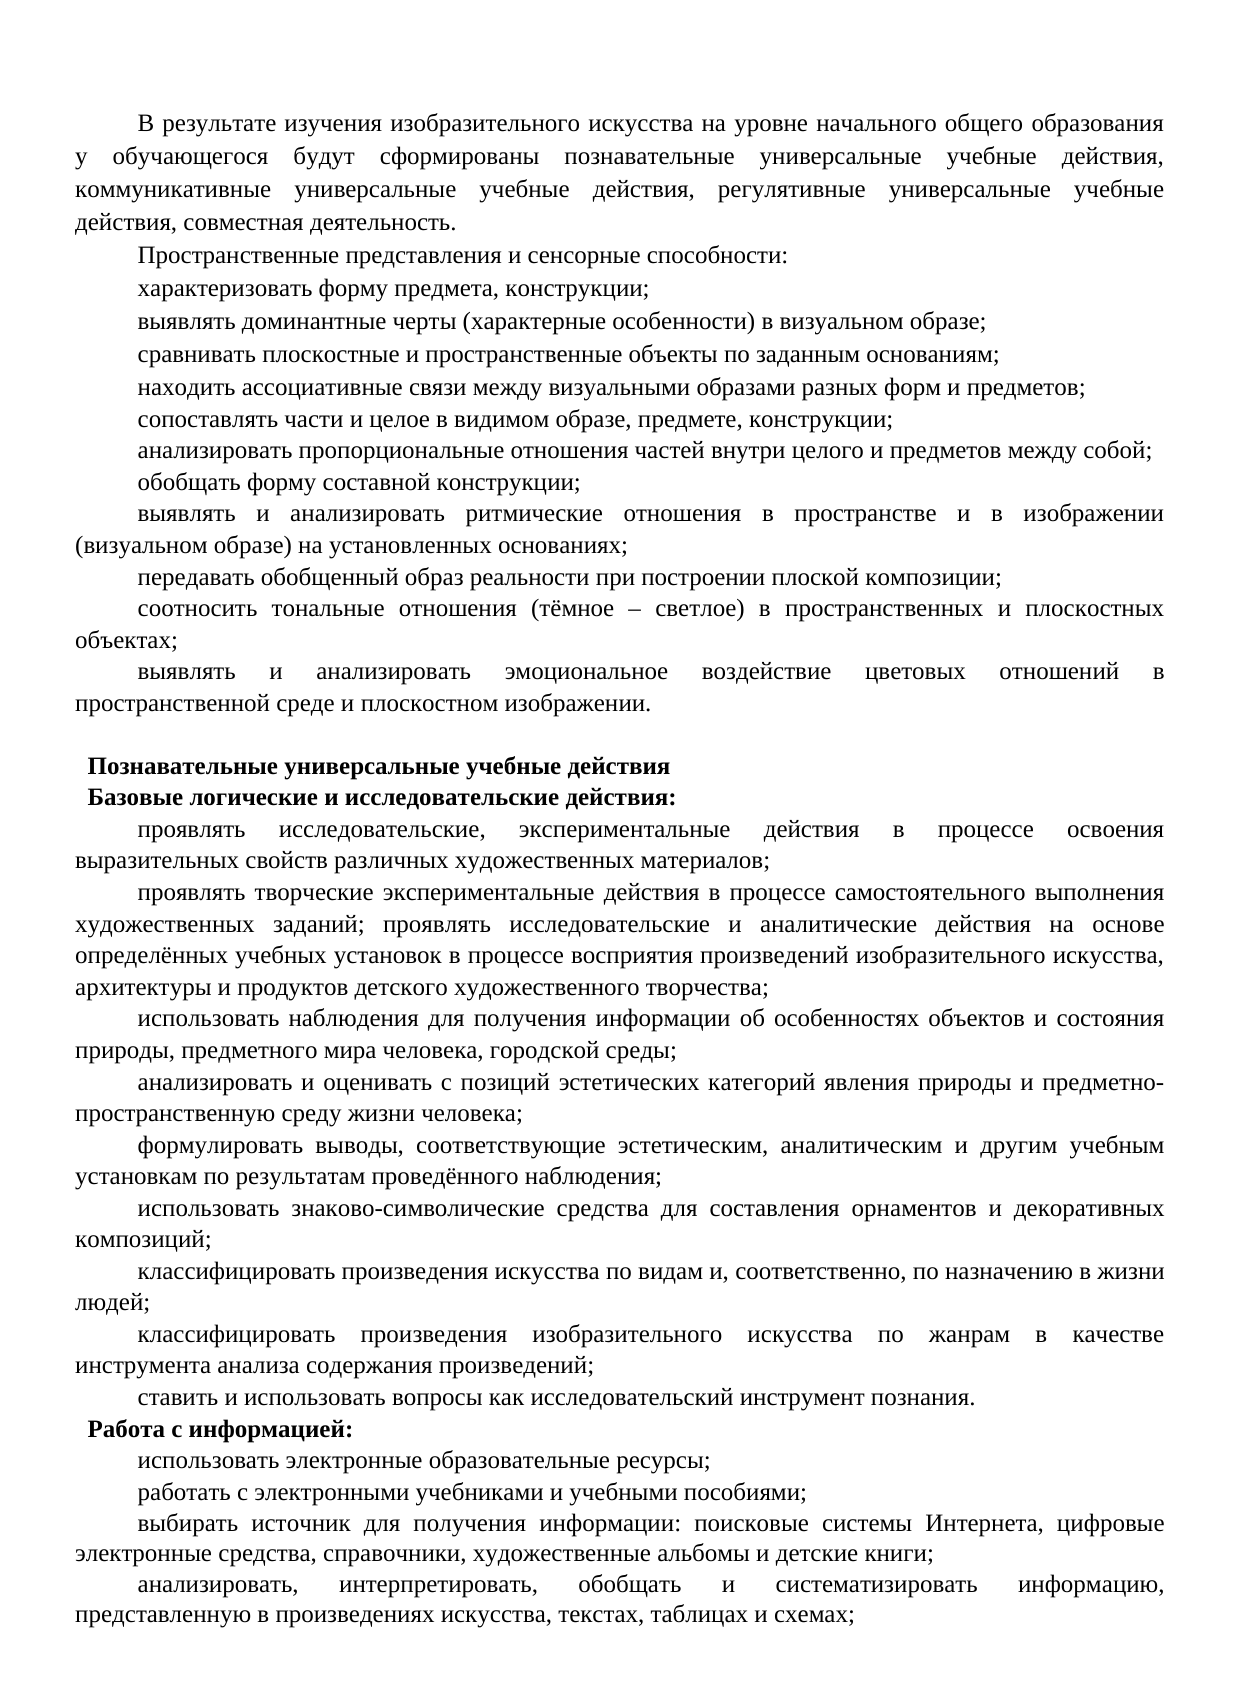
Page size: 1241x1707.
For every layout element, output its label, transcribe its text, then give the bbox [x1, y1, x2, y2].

text анализировать и оценивать с позиций эстетических категорий явления природы и предметно-пространственную среду жизни человека; [75, 1067, 1165, 1127]
text соотносить тональные отношения (тёмное – светлое) в пространственных и плоскостных объектах; [75, 593, 1165, 653]
text формулировать выводы, соответствующие эстетическим, аналитическим и другим учебным установкам по результатам проведённого наблюдения; [75, 1130, 1165, 1190]
text работать с электронными учебниками и учебными пособиями; [75, 1477, 1165, 1506]
text проявлять исследовательские, экспериментальные действия в процессе освоения выразительных свойств различных художественных материалов; [75, 814, 1165, 874]
text анализировать, интерпретировать, обобщать и систематизировать информацию, представленную в произведениях искусства, текстах, таблицах и схемах; [75, 1569, 1165, 1627]
text В результате изучения изобразительного искусства на уровне начального общего образования у обучающегося будут сформированы познавательные универсальные учебные действия, коммуникативные универсальные учебные действия, регулятивные универсальные учебные действия, совместная деятельность. [75, 108, 1165, 236]
text Работа с информацией: [87, 1414, 1165, 1442]
text выявлять доминантные черты (характерные особенности) в визуальном образе; [75, 306, 1165, 335]
text передавать обобщенный образ реальности при построении плоской композиции; [75, 562, 1165, 590]
text использовать знаково-символические средства для составления орнаментов и декоративных композиций; [75, 1193, 1165, 1253]
text Базовые логические и исследовательские действия: [87, 782, 1165, 811]
text использовать электронные образовательные ресурсы; [75, 1445, 1165, 1474]
text проявлять творческие экспериментальные действия в процессе самостоятельного выполнения художественных заданий; проявлять исследовательские и аналитические действия на основе определённых учебных установок в процессе восприятия произведений изобразительного искусства, архитектуры и продуктов детского художественного творчества; [75, 877, 1165, 1001]
text обобщать форму составной конструкции; [75, 467, 1165, 496]
text сопоставлять части и целое в видимом образе, предмете, конструкции; [75, 404, 1165, 432]
text характеризовать форму предмета, конструкции; [75, 273, 1165, 302]
text использовать наблюдения для получения информации об особенностях объектов и состояния природы, предметного мира человека, городской среды; [75, 1003, 1165, 1064]
text находить ассоциативные связи между визуальными образами разных форм и предметов; [75, 372, 1165, 401]
text выбирать источник для получения информации: поисковые системы Интернета, цифровые электронные средства, справочники, художественные альбомы и детские книги; [75, 1508, 1165, 1567]
text Познавательные универсальные учебные действия [87, 751, 1165, 780]
text классифицировать произведения искусства по видам и, соответственно, по назначению в жизни людей; [75, 1256, 1165, 1316]
text выявлять и анализировать эмоциональное воздействие цветовых отношений в пространственной среде и плоскостном изображении. [75, 656, 1165, 717]
text выявлять и анализировать ритмические отношения в пространстве и в изображении (визуальном образе) на установленных основаниях; [75, 498, 1165, 559]
text классифицировать произведения изобразительного искусства по жанрам в качестве инструмента анализа содержания произведений; [75, 1319, 1165, 1379]
text сравнивать плоскостные и пространственные объекты по заданным основаниям; [75, 339, 1165, 368]
text Пространственные представления и сенсорные способности: [75, 240, 1165, 269]
text ставить и использовать вопросы как исследовательский инструмент познания. [75, 1382, 1165, 1411]
text анализировать пропорциональные отношения частей внутри целого и предметов между собой; [75, 435, 1165, 464]
